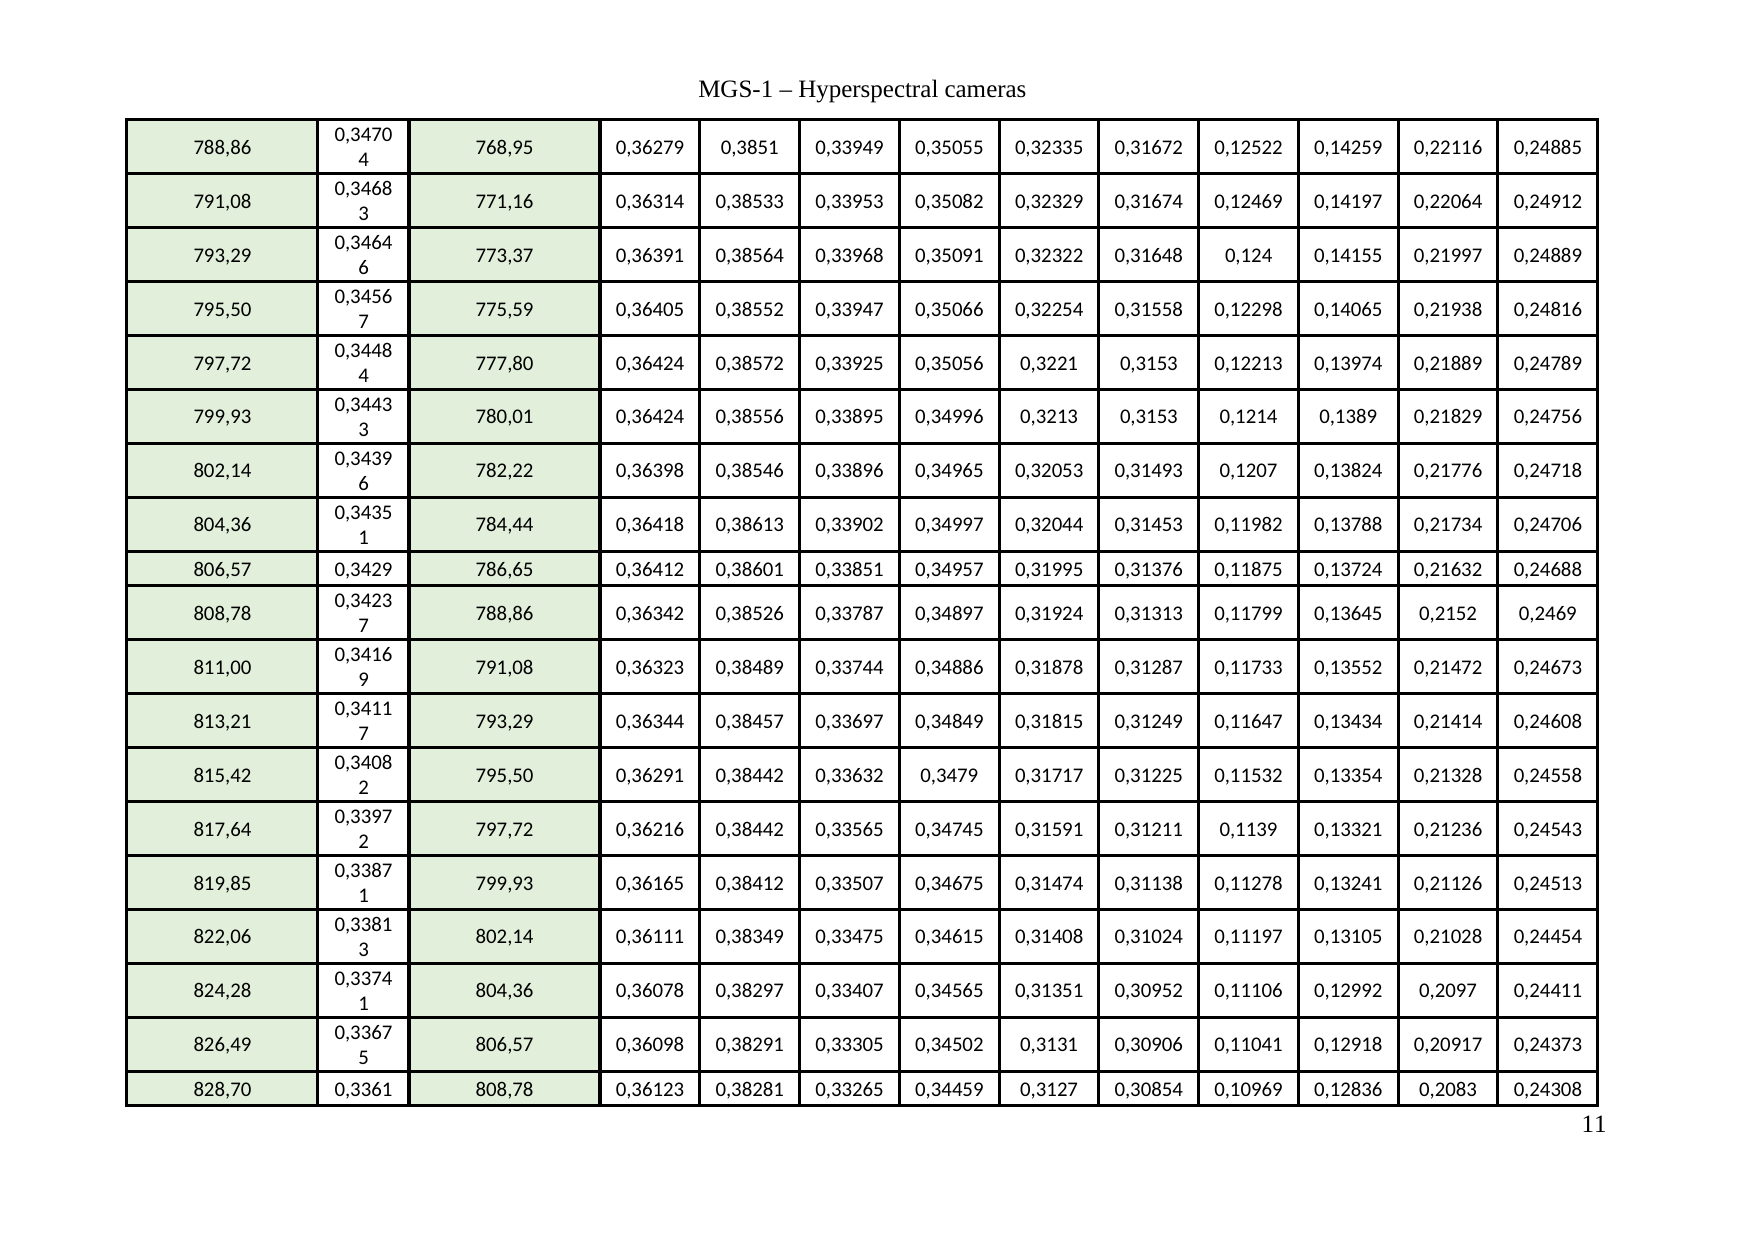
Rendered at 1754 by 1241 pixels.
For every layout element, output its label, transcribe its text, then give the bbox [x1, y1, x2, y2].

table_cell 0,24912 [1499, 175, 1596, 226]
table_cell 0,1207 [1200, 445, 1297, 496]
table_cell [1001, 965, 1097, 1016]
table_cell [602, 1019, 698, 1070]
table_cell 0,34169 [319, 641, 407, 692]
table_cell 0,24816 [1499, 283, 1596, 334]
table_cell 0,33697 [801, 695, 898, 746]
table_cell 0,31672 [1100, 121, 1197, 172]
table_cell 0,31717 [1001, 749, 1097, 800]
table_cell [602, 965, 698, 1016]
table_cell 0,24718 [1499, 445, 1596, 496]
table_cell 0,13788 [1300, 499, 1397, 550]
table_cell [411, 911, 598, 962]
table_cell 0,14155 [1300, 229, 1397, 280]
table_cell 0,32329 [1001, 175, 1097, 226]
table_cell 0,21328 [1400, 749, 1496, 800]
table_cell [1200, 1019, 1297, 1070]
table_cell 0,33972 [319, 803, 407, 854]
table_cell 0,31313 [1100, 587, 1197, 638]
table_cell 0,35055 [901, 121, 998, 172]
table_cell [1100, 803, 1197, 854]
table_cell 0,36412 [602, 553, 698, 584]
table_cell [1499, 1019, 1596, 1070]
table_cell 0,13645 [1300, 587, 1397, 638]
table_cell 791,08 [411, 641, 598, 692]
table_cell 0,35066 [901, 283, 998, 334]
table_cell 782,22 [411, 445, 598, 496]
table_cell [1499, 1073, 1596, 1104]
table_cell 0,24673 [1499, 641, 1596, 692]
table_cell 0,34996 [901, 391, 998, 442]
table_cell 0,2152 [1400, 587, 1496, 638]
table_cell 0,34396 [319, 445, 407, 496]
table_cell 0,31924 [1001, 587, 1097, 638]
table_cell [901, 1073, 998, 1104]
table_cell 0,24608 [1499, 695, 1596, 746]
table_cell 768,95 [411, 121, 598, 172]
table_cell 0,36405 [602, 283, 698, 334]
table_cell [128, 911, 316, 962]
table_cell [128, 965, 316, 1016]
table_cell 0,33925 [801, 337, 898, 388]
table_cell 786,65 [411, 553, 598, 584]
table_cell 0,32322 [1001, 229, 1097, 280]
table_cell 0,31287 [1100, 641, 1197, 692]
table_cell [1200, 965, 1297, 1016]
table_cell 0,21734 [1400, 499, 1496, 550]
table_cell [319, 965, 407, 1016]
table_cell 0,13354 [1300, 749, 1397, 800]
table_cell 0,34897 [901, 587, 998, 638]
table_cell 0,34351 [319, 499, 407, 550]
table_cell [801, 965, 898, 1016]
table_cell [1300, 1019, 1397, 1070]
table_cell 0,24889 [1499, 229, 1596, 280]
table_cell 811,00 [128, 641, 316, 692]
table_cell 0,33953 [801, 175, 898, 226]
table_cell 0,34886 [901, 641, 998, 692]
table_cell 0,13552 [1300, 641, 1397, 692]
table_cell 0,31249 [1100, 695, 1197, 746]
table_cell 0,3153 [1100, 337, 1197, 388]
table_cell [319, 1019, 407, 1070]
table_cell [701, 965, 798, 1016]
table_cell 0,38572 [701, 337, 798, 388]
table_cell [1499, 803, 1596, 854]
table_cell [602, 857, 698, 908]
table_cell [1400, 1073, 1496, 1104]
table_cell 0,32254 [1001, 283, 1097, 334]
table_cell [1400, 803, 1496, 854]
table_cell 808,78 [128, 587, 316, 638]
table_cell 0,38533 [701, 175, 798, 226]
table_cell 0,32335 [1001, 121, 1097, 172]
table_cell 0,34957 [901, 553, 998, 584]
table_cell 0,22116 [1400, 121, 1496, 172]
table_cell 0,31225 [1100, 749, 1197, 800]
table_cell 0,24756 [1499, 391, 1596, 442]
table_cell 0,34567 [319, 283, 407, 334]
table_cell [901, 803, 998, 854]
table_cell 0,24558 [1499, 749, 1596, 800]
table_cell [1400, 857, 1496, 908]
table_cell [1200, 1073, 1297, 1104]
table_cell 0,13824 [1300, 445, 1397, 496]
table_cell 0,38442 [701, 803, 798, 854]
table_cell 797,72 [411, 803, 598, 854]
table_cell 0,35082 [901, 175, 998, 226]
table_cell 0,11982 [1200, 499, 1297, 550]
table_cell 0,3479 [901, 749, 998, 800]
table_cell 0,33744 [801, 641, 898, 692]
table_cell 799,93 [128, 391, 316, 442]
table_cell 0,21938 [1400, 283, 1496, 334]
table_cell 771,16 [411, 175, 598, 226]
table_cell 0,32044 [1001, 499, 1097, 550]
table_cell 0,24688 [1499, 553, 1596, 584]
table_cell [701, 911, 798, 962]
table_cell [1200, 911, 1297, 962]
table_cell 0,31995 [1001, 553, 1097, 584]
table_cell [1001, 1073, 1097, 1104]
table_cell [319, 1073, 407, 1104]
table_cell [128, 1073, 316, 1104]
table_cell 0,38613 [701, 499, 798, 550]
table_cell 0,3429 [319, 553, 407, 584]
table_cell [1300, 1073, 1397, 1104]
table_cell 0,31376 [1100, 553, 1197, 584]
table_cell 0,34965 [901, 445, 998, 496]
table_cell 0,31878 [1001, 641, 1097, 692]
table_cell 804,36 [128, 499, 316, 550]
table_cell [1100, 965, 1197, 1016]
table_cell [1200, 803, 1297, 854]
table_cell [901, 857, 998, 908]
table_cell 0,35091 [901, 229, 998, 280]
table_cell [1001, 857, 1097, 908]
table_cell 0,33896 [801, 445, 898, 496]
table_cell 0,3153 [1100, 391, 1197, 442]
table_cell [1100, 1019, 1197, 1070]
table_cell 0,11875 [1200, 553, 1297, 584]
table_cell 0,14259 [1300, 121, 1397, 172]
table_cell 0,36391 [602, 229, 698, 280]
table_cell 0,36424 [602, 391, 698, 442]
table_cell 0,34433 [319, 391, 407, 442]
table_cell 815,42 [128, 749, 316, 800]
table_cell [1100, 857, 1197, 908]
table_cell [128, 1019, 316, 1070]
table_cell 0,36291 [602, 749, 698, 800]
table_cell 773,37 [411, 229, 598, 280]
table_cell 0,2469 [1499, 587, 1596, 638]
table_cell 0,31558 [1100, 283, 1197, 334]
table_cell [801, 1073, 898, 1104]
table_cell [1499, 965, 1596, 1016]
table_cell 0,24789 [1499, 337, 1596, 388]
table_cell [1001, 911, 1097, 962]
table_cell 0,31815 [1001, 695, 1097, 746]
table_cell 0,36279 [602, 121, 698, 172]
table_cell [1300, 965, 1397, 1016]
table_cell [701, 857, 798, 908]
table_cell 0,24706 [1499, 499, 1596, 550]
table_cell 0,34704 [319, 121, 407, 172]
table_cell 0,1389 [1300, 391, 1397, 442]
table_cell 795,50 [411, 749, 598, 800]
table_cell 0,33949 [801, 121, 898, 172]
table_cell 0,33565 [801, 803, 898, 854]
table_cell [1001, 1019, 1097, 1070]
table_cell 0,3851 [701, 121, 798, 172]
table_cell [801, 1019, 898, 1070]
table_cell 0,21776 [1400, 445, 1496, 496]
table_cell 0,33851 [801, 553, 898, 584]
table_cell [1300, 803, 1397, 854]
table_cell 0,34082 [319, 749, 407, 800]
table_cell 0,36398 [602, 445, 698, 496]
table_cell 0,34683 [319, 175, 407, 226]
table_cell 0,13974 [1300, 337, 1397, 388]
table_cell 0,33902 [801, 499, 898, 550]
table_cell 0,11733 [1200, 641, 1297, 692]
table_cell 0,12298 [1200, 283, 1297, 334]
table_cell 0,11532 [1200, 749, 1297, 800]
table_cell 0,38552 [701, 283, 798, 334]
table_cell 793,29 [411, 695, 598, 746]
table_cell 0,3221 [1001, 337, 1097, 388]
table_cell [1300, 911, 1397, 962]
table_cell 0,31493 [1100, 445, 1197, 496]
table_cell 0,124 [1200, 229, 1297, 280]
table_cell 0,13434 [1300, 695, 1397, 746]
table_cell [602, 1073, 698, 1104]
table_cell 0,12522 [1200, 121, 1297, 172]
table_cell 0,33895 [801, 391, 898, 442]
table_cell 780,01 [411, 391, 598, 442]
table_cell 0,14197 [1300, 175, 1397, 226]
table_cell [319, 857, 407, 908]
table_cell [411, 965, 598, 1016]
table_cell 788,86 [411, 587, 598, 638]
table_cell 0,12213 [1200, 337, 1297, 388]
table_cell 793,29 [128, 229, 316, 280]
table_cell 797,72 [128, 337, 316, 388]
table_cell 0,24885 [1499, 121, 1596, 172]
table_cell 791,08 [128, 175, 316, 226]
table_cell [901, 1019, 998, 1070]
table_cell 0,38457 [701, 695, 798, 746]
table_cell 0,36342 [602, 587, 698, 638]
table_cell 0,34117 [319, 695, 407, 746]
table_cell 0,33947 [801, 283, 898, 334]
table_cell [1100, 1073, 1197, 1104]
table_cell 0,33968 [801, 229, 898, 280]
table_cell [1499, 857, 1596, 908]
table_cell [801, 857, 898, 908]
table_cell 0,34484 [319, 337, 407, 388]
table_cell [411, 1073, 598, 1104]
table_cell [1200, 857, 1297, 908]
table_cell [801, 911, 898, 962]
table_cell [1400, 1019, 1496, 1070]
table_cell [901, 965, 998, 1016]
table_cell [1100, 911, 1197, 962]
table_cell 0,38556 [701, 391, 798, 442]
table_cell 0,38601 [701, 553, 798, 584]
table_cell 0,13724 [1300, 553, 1397, 584]
table_cell 817,64 [128, 803, 316, 854]
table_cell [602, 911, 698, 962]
table_cell 0,31674 [1100, 175, 1197, 226]
table_cell 0,21997 [1400, 229, 1496, 280]
table_cell 0,21414 [1400, 695, 1496, 746]
table_cell 802,14 [128, 445, 316, 496]
table_cell 775,59 [411, 283, 598, 334]
table_cell 813,21 [128, 695, 316, 746]
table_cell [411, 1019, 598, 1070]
table_cell 0,12469 [1200, 175, 1297, 226]
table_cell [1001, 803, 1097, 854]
table_cell 0,36216 [602, 803, 698, 854]
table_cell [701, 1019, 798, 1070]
table_cell 0,36418 [602, 499, 698, 550]
table_cell 0,11647 [1200, 695, 1297, 746]
table_cell 0,31648 [1100, 229, 1197, 280]
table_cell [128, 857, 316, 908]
table_cell 0,34997 [901, 499, 998, 550]
table_cell 0,22064 [1400, 175, 1496, 226]
table_cell 0,31453 [1100, 499, 1197, 550]
table_cell 0,33632 [801, 749, 898, 800]
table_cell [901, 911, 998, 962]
table_cell 0,11799 [1200, 587, 1297, 638]
table_cell 0,32053 [1001, 445, 1097, 496]
table_cell 0,21829 [1400, 391, 1496, 442]
table_cell 0,36424 [602, 337, 698, 388]
table_cell 0,35056 [901, 337, 998, 388]
table_cell 0,34237 [319, 587, 407, 638]
table_cell 0,38442 [701, 749, 798, 800]
table_cell 0,21632 [1400, 553, 1496, 584]
table_cell 0,21472 [1400, 641, 1496, 692]
table_cell 0,1214 [1200, 391, 1297, 442]
table_cell 777,80 [411, 337, 598, 388]
table_cell 0,3213 [1001, 391, 1097, 442]
table_cell 0,33787 [801, 587, 898, 638]
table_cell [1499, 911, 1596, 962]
table_cell 0,36344 [602, 695, 698, 746]
table_cell 0,38546 [701, 445, 798, 496]
table_cell 0,14065 [1300, 283, 1397, 334]
table_cell 0,34849 [901, 695, 998, 746]
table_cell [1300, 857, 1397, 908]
table_cell 788,86 [128, 121, 316, 172]
table_cell 0,34646 [319, 229, 407, 280]
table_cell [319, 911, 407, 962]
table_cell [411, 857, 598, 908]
table_cell 0,36314 [602, 175, 698, 226]
table_cell 0,38564 [701, 229, 798, 280]
table_cell 0,36323 [602, 641, 698, 692]
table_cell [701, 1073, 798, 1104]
table_cell 784,44 [411, 499, 598, 550]
table_cell 0,38489 [701, 641, 798, 692]
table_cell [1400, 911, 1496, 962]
table_cell 0,38526 [701, 587, 798, 638]
table_cell 795,50 [128, 283, 316, 334]
table_cell 0,21889 [1400, 337, 1496, 388]
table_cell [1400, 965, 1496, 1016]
table_cell 806,57 [128, 553, 316, 584]
